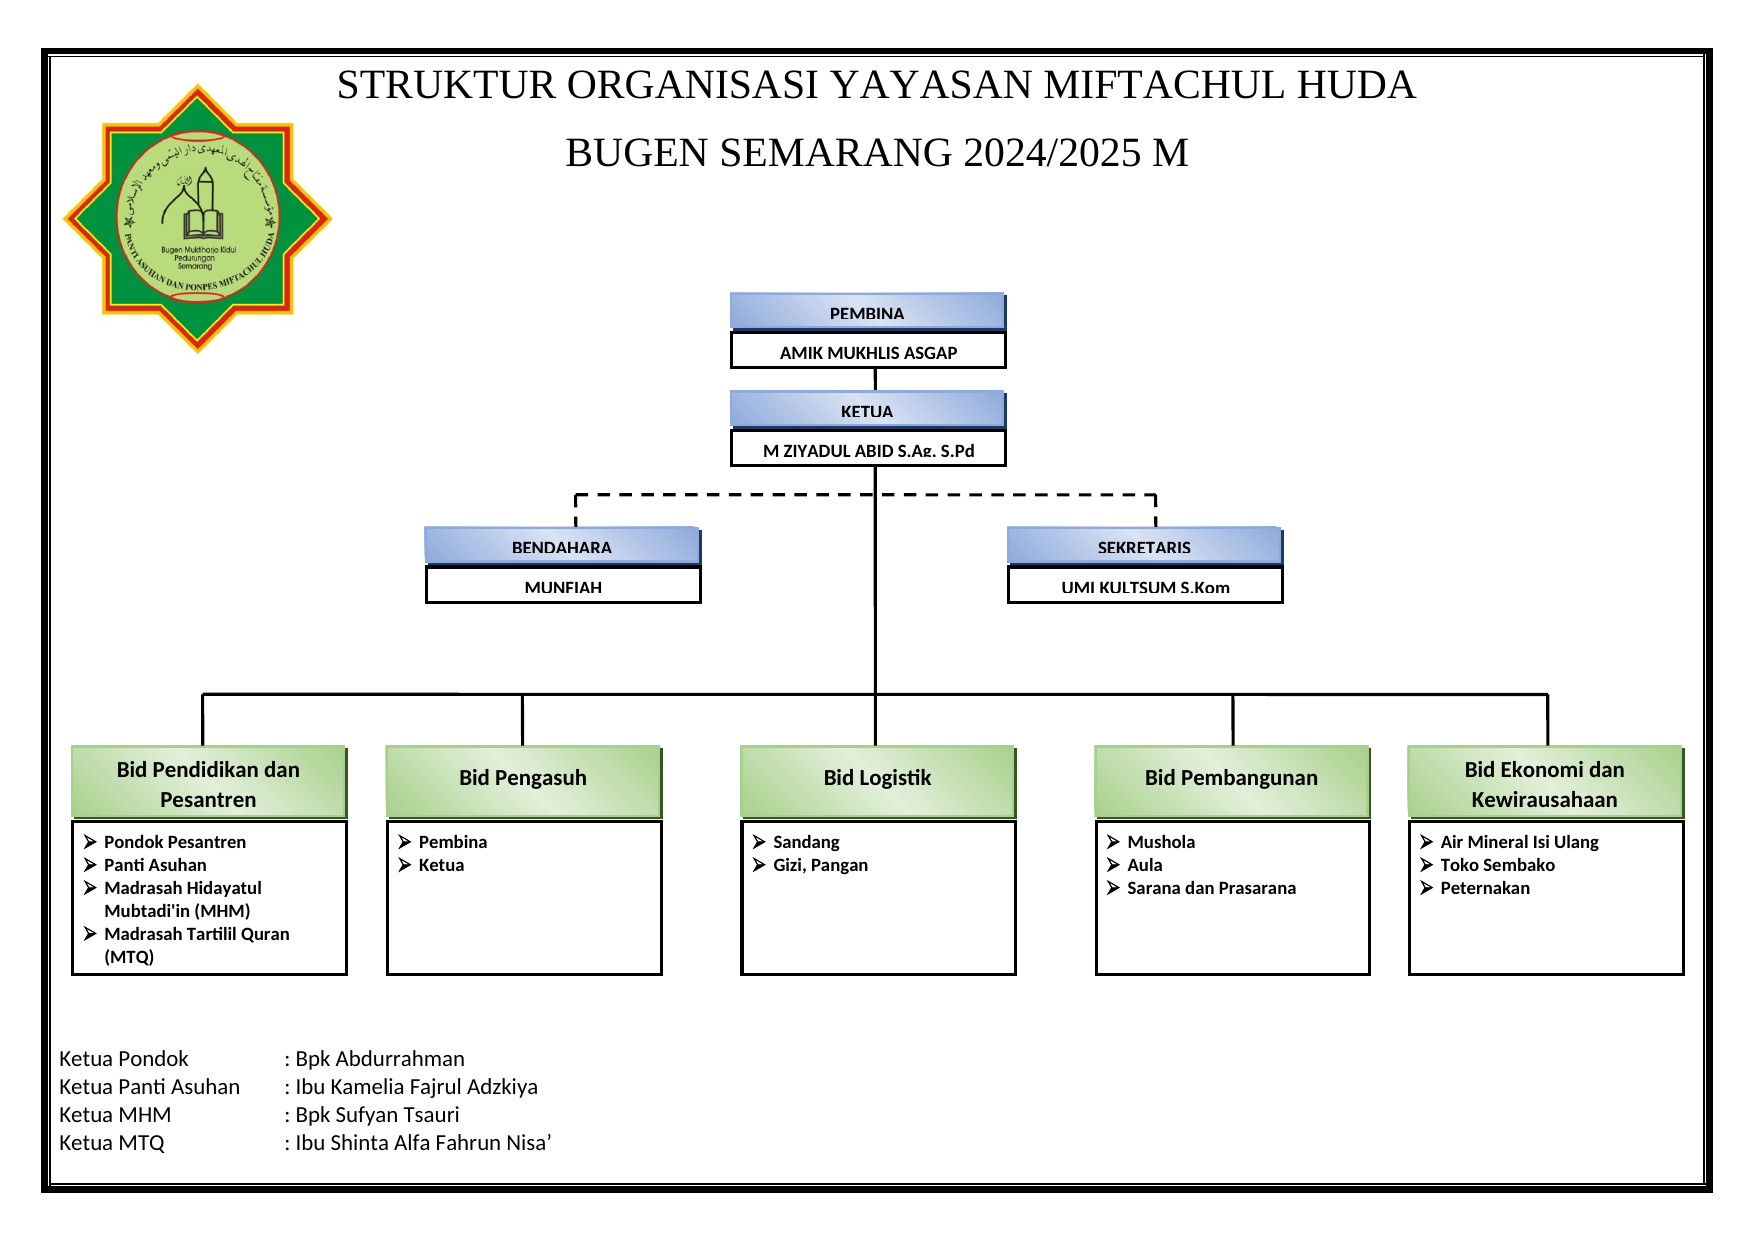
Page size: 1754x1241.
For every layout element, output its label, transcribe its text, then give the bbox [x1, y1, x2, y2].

picture [62, 175, 333, 354]
text Ketua Pondok : Bpk Abdurrahman [59, 1044, 1695, 1072]
text Ketua Panti Asuhan : Ibu Kamelia Fajrul Adzkiya [59, 1072, 1695, 1100]
text BUGEN SEMARANG 2024/2025 M [59, 127, 1695, 175]
text Ketua MHM : Bpk Sufyan Tsauri [59, 1100, 1695, 1128]
picture [62, 107, 333, 127]
text Ketua MTQ : Ibu Shinta Alfa Fahrun Nisa’ [59, 1128, 1695, 1156]
text STRUKTUR ORGANISASI YAYASAN MIFTACHUL HUDA [59, 59, 1695, 107]
